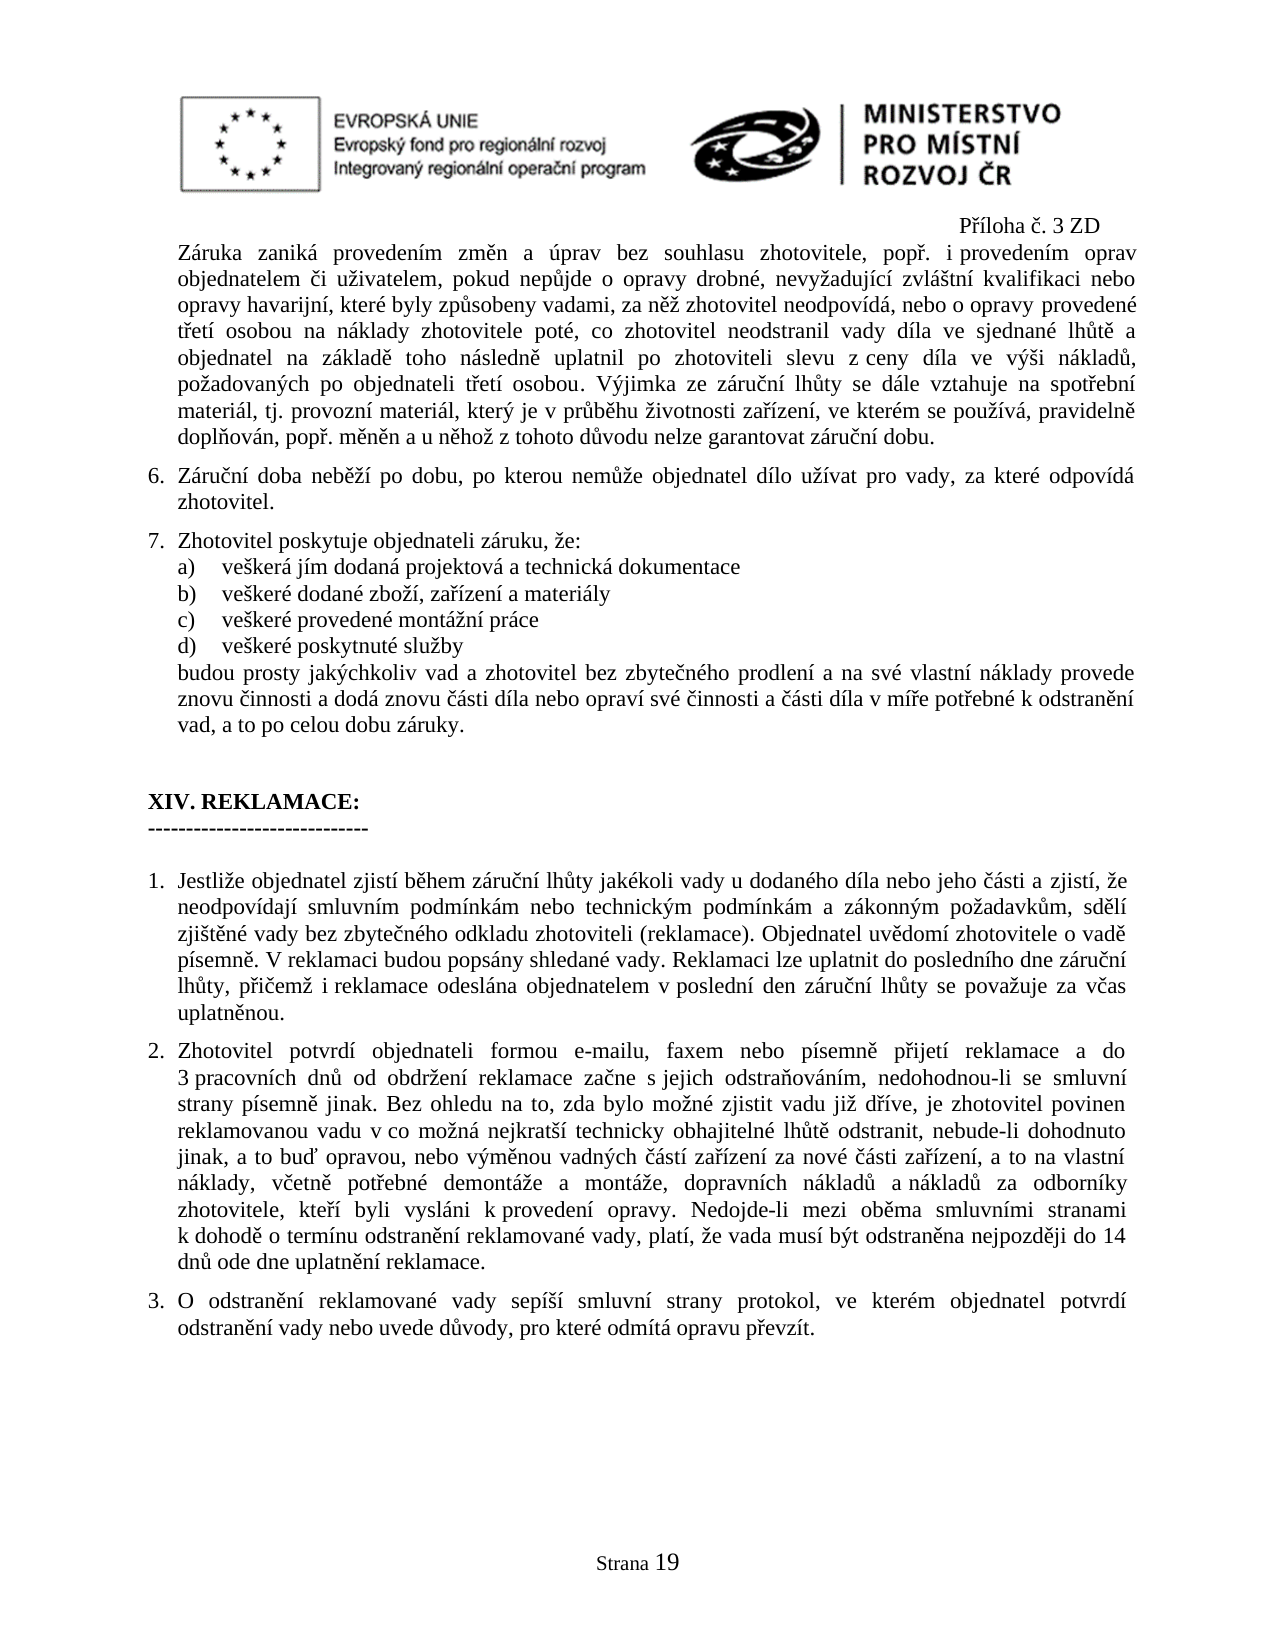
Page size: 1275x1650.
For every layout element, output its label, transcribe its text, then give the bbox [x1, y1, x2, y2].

text Záruka zaniká provedením změn a úprav bez souhlasu zhotovitele, popř. i provedením oprav objednatelem či uživatelem, pokud nepůjde o opravy drobné, nevyžadující zvláštní kvalifikaci nebo opravy havarijní, které byly způsobeny vadami, za něž zhotovitel neodpovídá, nebo o opravy provedené třetí osobou na náklady zhotovitele poté, co zhotovitel neodstranil vady díla ve sjednané lhůtě a objednatel na základě toho následně uplatnil po zhotoviteli slevu z ceny díla ve výši nákladů, požadovaných po objednateli třetí osobou. Výjimka ze záruční lhůty se dále vztahuje na spotřební materiál, tj. provozní materiál, který je v průběhu životnosti zařízení, ve kterém se používá, pravidelně doplňován, popř. měněn a u něhož z tohoto důvodu nelze garantovat záruční dobu. [177, 238, 1137, 449]
list veškeré dodané zboží, zařízení a materiály [177, 580, 1127, 606]
list Záruční doba neběží po dobu, po kterou nemůže objednatel dílo užívat pro vady, za které odpovídá zhotovitel. [148, 462, 1137, 514]
text XIV. REKLAMACE: [148, 788, 1127, 814]
list veškeré poskytnuté služby [177, 632, 1127, 659]
list Jestliže objednatel zjistí během záruční lhůty jakékoli vady u dodaného díla nebo jeho části a zjistí, že neodpovídají smluvním podmínkám nebo technickým podmínkám a zákonným požadavkům, sdělí zjištěné vady bez zbytečného odkladu zhotoviteli (reklamace). Objednatel uvědomí zhotovitele o vadě písemně. V reklamaci budou popsány shledané vady. Reklamaci lze uplatnit do posledního dne záruční lhůty, přičemž i reklamace odeslána objednatelem v poslední den záruční lhůty se považuje za včas uplatněnou. [148, 867, 1127, 1025]
text ----------------------------- [148, 814, 1127, 841]
list veškerá jím dodaná projektová a technická dokumentace [177, 553, 1127, 580]
picture [163, 73, 1077, 210]
text budou prosty jakýchkoliv vad a zhotovitel bez zbytečného prodlení a na své vlastní náklady provede znovu činnosti a dodá znovu části díla nebo opraví své činnosti a části díla v míře potřebné k odstranění vad, a to po celou dobu záruky. [177, 659, 1137, 738]
list O odstranění reklamované vady sepíší smluvní strany protokol, ve kterém objednatel potvrdí odstranění vady nebo uvede důvody, pro které odmítá opravu převzít. [148, 1287, 1127, 1340]
list veškeré provedené montážní práce [177, 606, 1127, 632]
list Zhotovitel potvrdí objednateli formou e-mailu, faxem nebo písemně přijetí reklamace a do 3 pracovních dnů od obdržení reklamace začne s jejich odstraňováním, nedohodnou-li se smluvní strany písemně jinak. Bez ohledu na to, zda bylo možné zjistit vadu již dříve, je zhotovitel povinen reklamovanou vadu v co možná nejkratší technicky obhajitelné lhůtě odstranit, nebude-li dohodnuto jinak, a to buď opravou, nebo výměnou vadných částí zařízení za nové části zařízení, a to na vlastní náklady, včetně potřebné demontáže a montáže, dopravních nákladů a nákladů za odborníky zhotovitele, kteří byli vysláni k provedení opravy. Nedojde-li mezi oběma smluvními stranami k dohodě o termínu odstranění reklamované vady, platí, že vada musí být odstraněna nejpozději do 14 dnů ode dne uplatnění reklamace. [148, 1038, 1127, 1275]
list Zhotovitel poskytuje objednateli záruku, že: [148, 527, 1137, 553]
